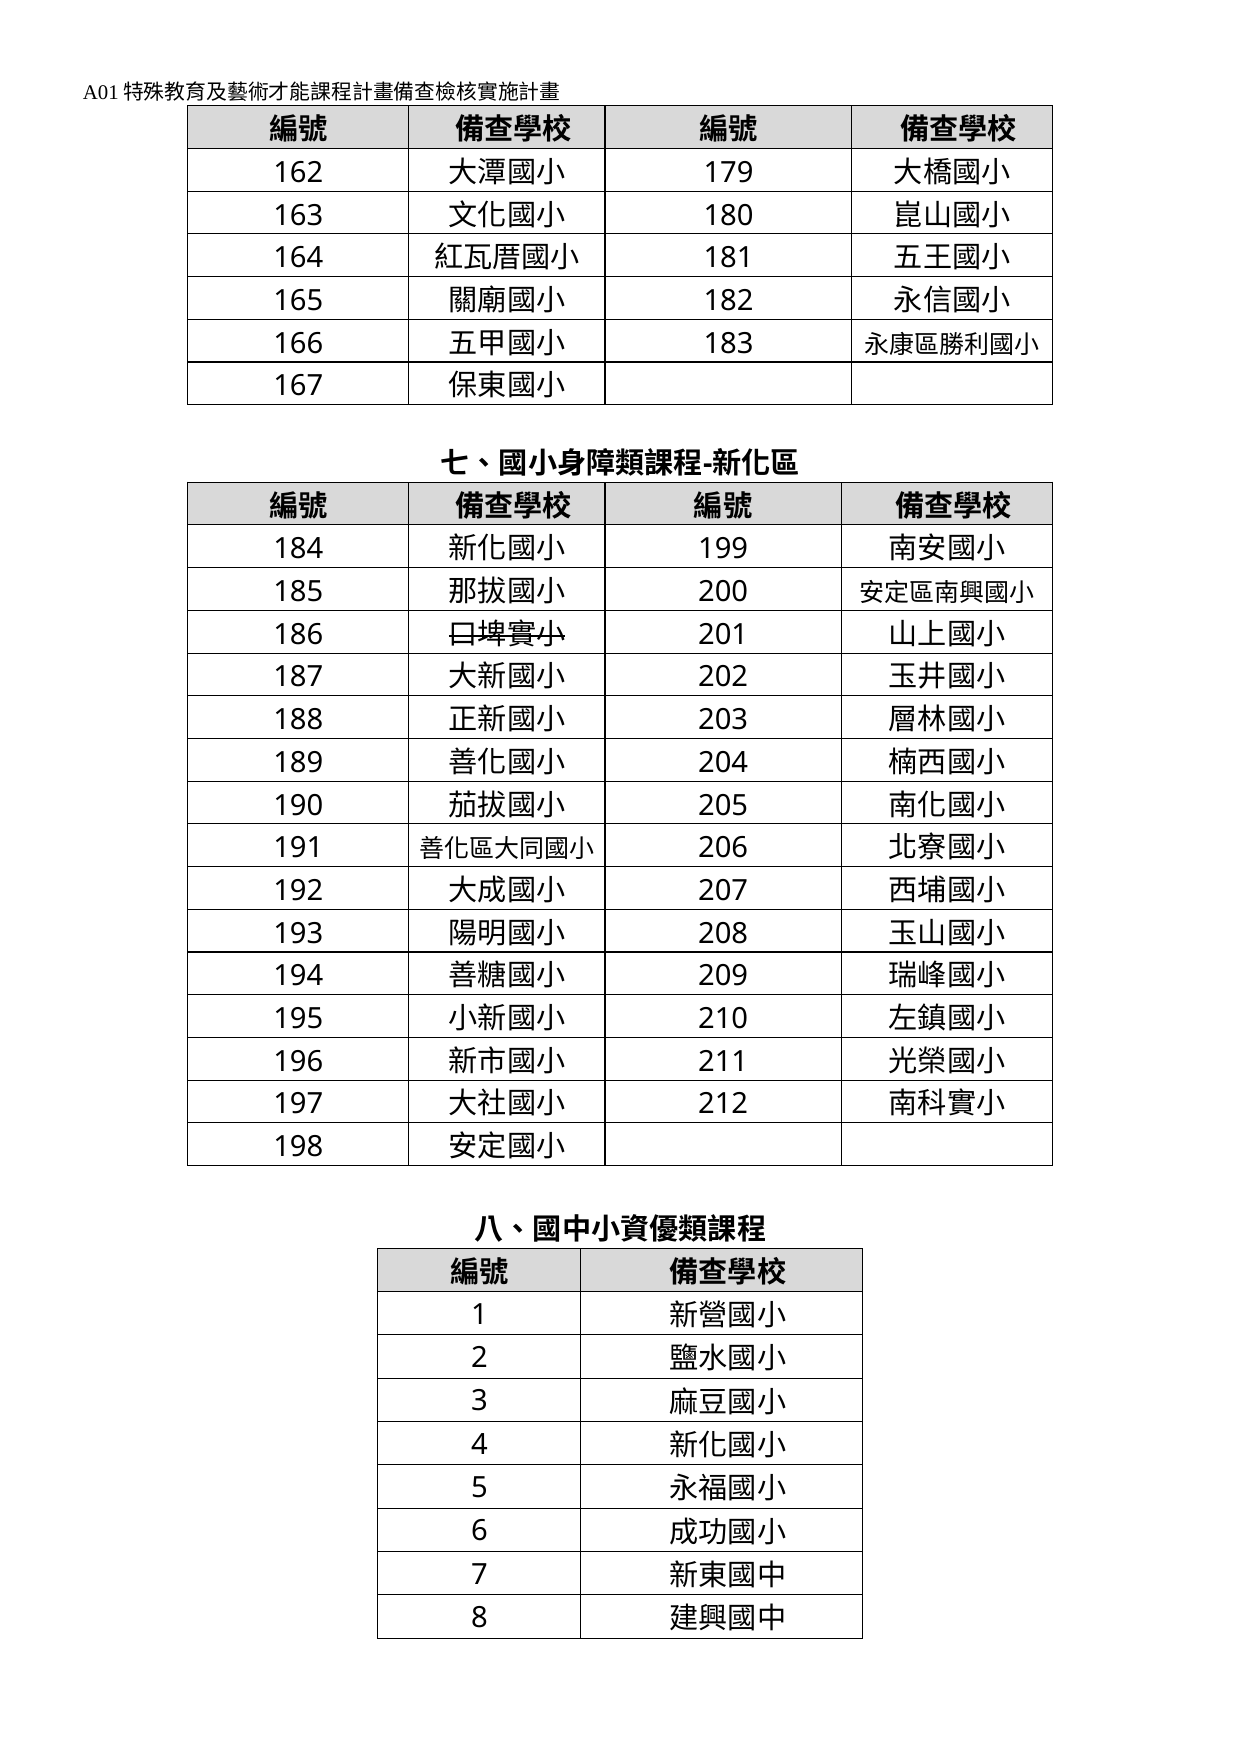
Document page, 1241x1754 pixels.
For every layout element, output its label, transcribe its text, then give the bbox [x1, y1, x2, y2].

table_header 備查學校 [409, 483, 604, 524]
table_cell 紅瓦厝國小 [409, 234, 604, 276]
table_cell 3 [378, 1379, 580, 1421]
table_header 編號 [606, 483, 841, 524]
table_cell 永福國小 [581, 1465, 862, 1507]
table_cell 新市國小 [409, 1038, 604, 1079]
table_cell 184 [188, 525, 408, 567]
table_cell 麻豆國小 [581, 1379, 862, 1421]
table_cell 口埤實小 [409, 611, 604, 652]
table_cell 南科實小 [842, 1081, 1052, 1122]
table_cell 188 [188, 696, 408, 738]
table_cell 167 [188, 363, 408, 404]
table_cell 182 [606, 277, 851, 319]
table_cell 文化國小 [409, 192, 604, 233]
table_cell 180 [606, 192, 851, 233]
table_cell 183 [606, 320, 851, 361]
table_cell 安定國小 [409, 1123, 604, 1165]
table_cell 194 [188, 953, 408, 994]
table_header 編號 [188, 106, 408, 148]
table_cell 小新國小 [409, 995, 604, 1037]
table_cell 五王國小 [852, 234, 1052, 276]
table_cell 8 [378, 1595, 580, 1637]
table_cell 大新國小 [409, 654, 604, 695]
table_header 備查學校 [581, 1249, 862, 1291]
table_cell 成功國小 [581, 1509, 862, 1551]
table_cell 198 [188, 1123, 408, 1165]
table_cell 189 [188, 739, 408, 781]
table_cell 陽明國小 [409, 910, 604, 951]
table_header 備查學校 [842, 483, 1052, 524]
table_cell 鹽水國小 [581, 1335, 862, 1377]
table_cell 204 [606, 739, 841, 781]
table_header 編號 [188, 483, 408, 524]
table_cell 199 [606, 525, 841, 567]
table_cell 西埔國小 [842, 867, 1052, 909]
text 八、國中小資優類課程 [83, 1206, 1157, 1248]
table_cell 165 [188, 277, 408, 319]
table_cell 2 [378, 1335, 580, 1377]
table_cell 新營國小 [581, 1292, 862, 1334]
table_cell 新化國小 [409, 525, 604, 567]
table_header 編號 [378, 1249, 580, 1291]
table_cell 209 [606, 953, 841, 994]
table_cell 永康區勝利國小 [852, 320, 1052, 361]
table_cell [606, 363, 851, 404]
table_cell 保東國小 [409, 363, 604, 404]
table_cell 善化區大同國小 [409, 824, 604, 866]
table_cell 南化國小 [842, 782, 1052, 823]
table_cell 1 [378, 1292, 580, 1334]
table_cell 203 [606, 696, 841, 738]
table_cell 左鎮國小 [842, 995, 1052, 1037]
table_cell 安定區南興國小 [842, 568, 1052, 610]
table_cell 大潭國小 [409, 149, 604, 191]
table_cell 關廟國小 [409, 277, 604, 319]
table_cell [852, 363, 1052, 404]
table_cell 五甲國小 [409, 320, 604, 361]
table_cell 崑山國小 [852, 192, 1052, 233]
table_cell 202 [606, 654, 841, 695]
table_cell 166 [188, 320, 408, 361]
table_cell 楠西國小 [842, 739, 1052, 781]
table_cell 211 [606, 1038, 841, 1079]
table_cell [606, 1123, 841, 1165]
table_cell 196 [188, 1038, 408, 1079]
table_cell 162 [188, 149, 408, 191]
table_cell 大橋國小 [852, 149, 1052, 191]
table_cell 190 [188, 782, 408, 823]
table_cell 新東國中 [581, 1552, 862, 1594]
table_cell 186 [188, 611, 408, 652]
table_cell 201 [606, 611, 841, 652]
table_cell 193 [188, 910, 408, 951]
table_cell 195 [188, 995, 408, 1037]
table_cell 新化國小 [581, 1422, 862, 1464]
table_cell 大社國小 [409, 1081, 604, 1122]
table_header 編號 [606, 106, 851, 148]
table_cell 181 [606, 234, 851, 276]
text 七、國小身障類課程-新化區 [83, 439, 1157, 482]
table_cell 208 [606, 910, 841, 951]
table_cell 北寮國小 [842, 824, 1052, 866]
table_cell 正新國小 [409, 696, 604, 738]
table_cell 179 [606, 149, 851, 191]
table_cell 191 [188, 824, 408, 866]
table_cell 210 [606, 995, 841, 1037]
table_cell 185 [188, 568, 408, 610]
table_cell 善糖國小 [409, 953, 604, 994]
table_cell 205 [606, 782, 841, 823]
table_cell 永信國小 [852, 277, 1052, 319]
table_cell 層林國小 [842, 696, 1052, 738]
table_cell 玉井國小 [842, 654, 1052, 695]
table_header 備查學校 [409, 106, 604, 148]
table_cell 建興國中 [581, 1595, 862, 1637]
table_cell 163 [188, 192, 408, 233]
table_cell 那拔國小 [409, 568, 604, 610]
table_cell 山上國小 [842, 611, 1052, 652]
table_header 備查學校 [852, 106, 1052, 148]
table_cell 187 [188, 654, 408, 695]
table_cell 200 [606, 568, 841, 610]
table_cell 5 [378, 1465, 580, 1507]
table_cell 善化國小 [409, 739, 604, 781]
table_cell 4 [378, 1422, 580, 1464]
table_cell 瑞峰國小 [842, 953, 1052, 994]
table_cell 茄拔國小 [409, 782, 604, 823]
table_cell 192 [188, 867, 408, 909]
table_cell 207 [606, 867, 841, 909]
table_cell 212 [606, 1081, 841, 1122]
table_cell 6 [378, 1509, 580, 1551]
table_cell 206 [606, 824, 841, 866]
table_cell 南安國小 [842, 525, 1052, 567]
table_cell 玉山國小 [842, 910, 1052, 951]
table_cell 197 [188, 1081, 408, 1122]
table_cell 164 [188, 234, 408, 276]
table_cell 7 [378, 1552, 580, 1594]
table_cell [842, 1123, 1052, 1165]
table_cell 光榮國小 [842, 1038, 1052, 1079]
table_cell 大成國小 [409, 867, 604, 909]
